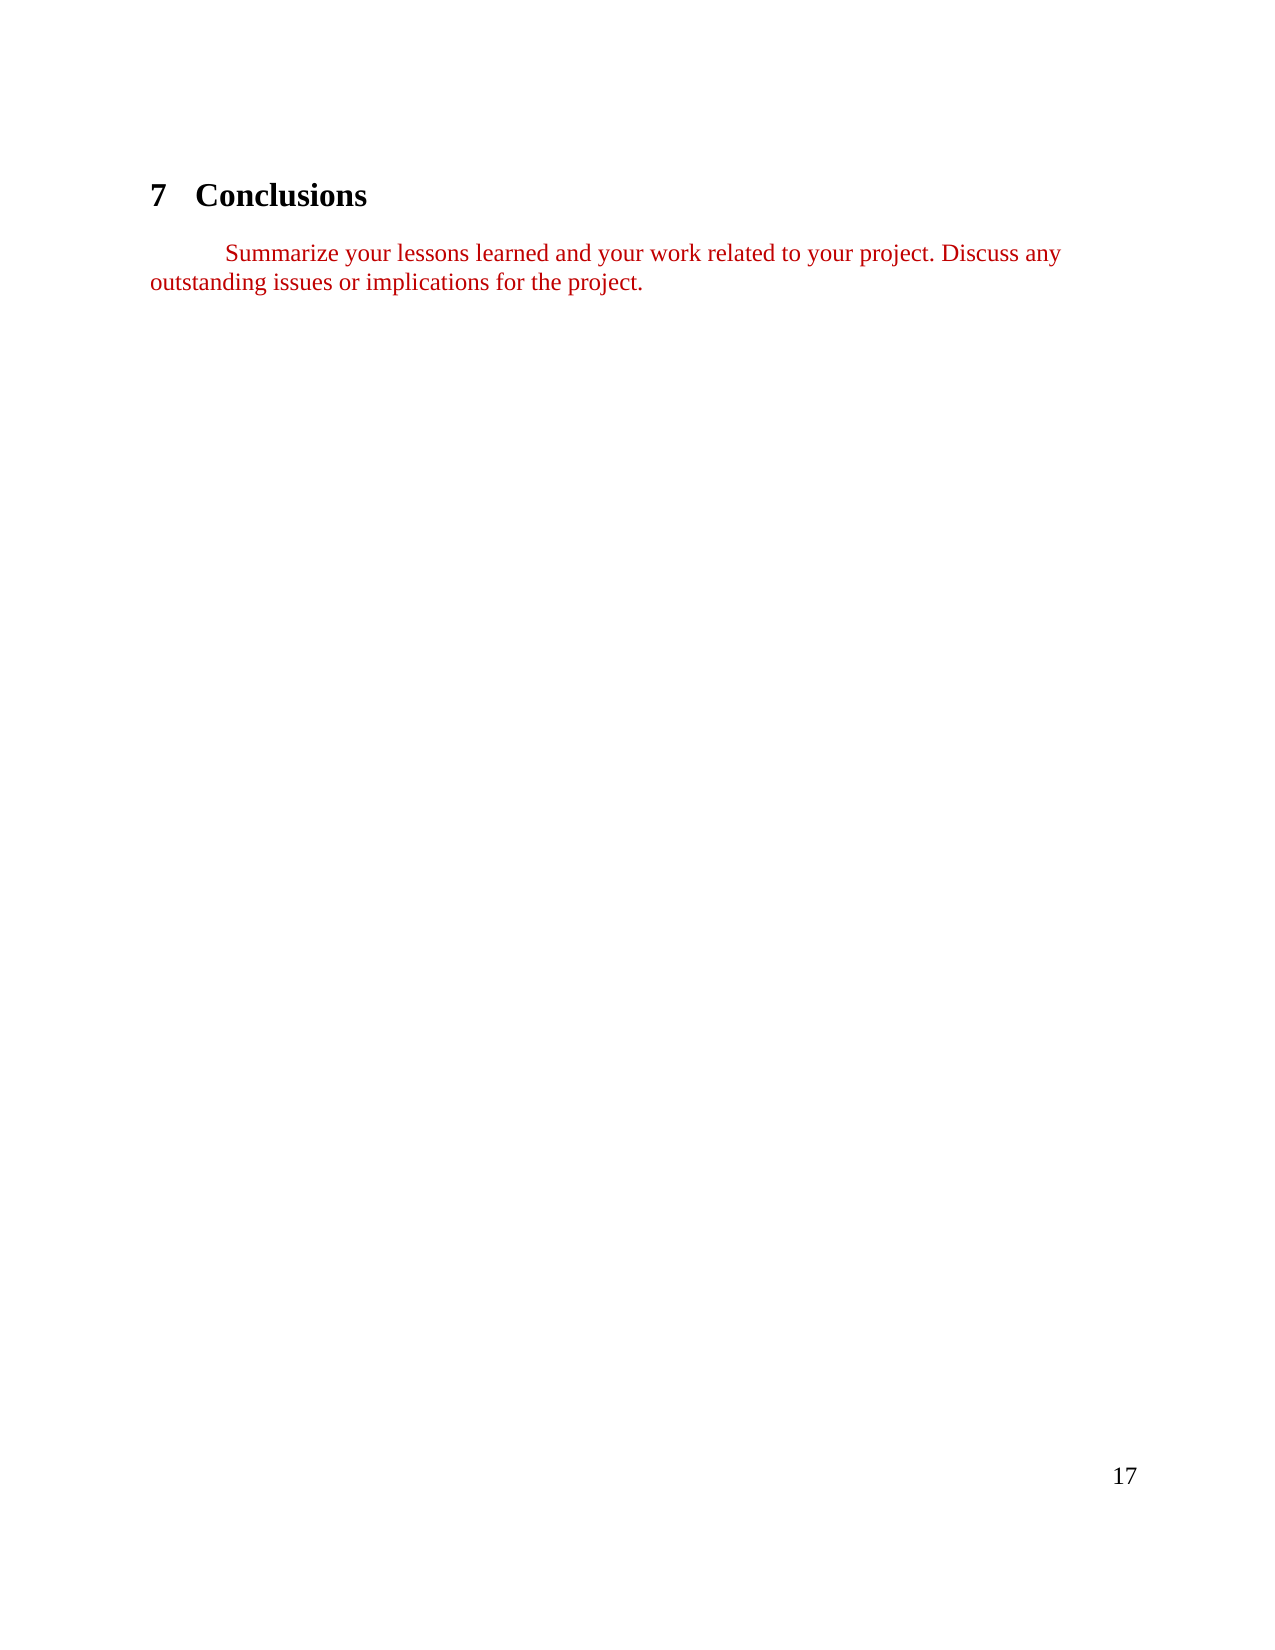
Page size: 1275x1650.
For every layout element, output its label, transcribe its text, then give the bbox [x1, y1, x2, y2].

text Summarize your lessons learned and your work related to your project. Discuss any outstanding issues or implications for the project. [150, 238, 1137, 296]
subtitle Conclusions [150, 175, 1137, 213]
